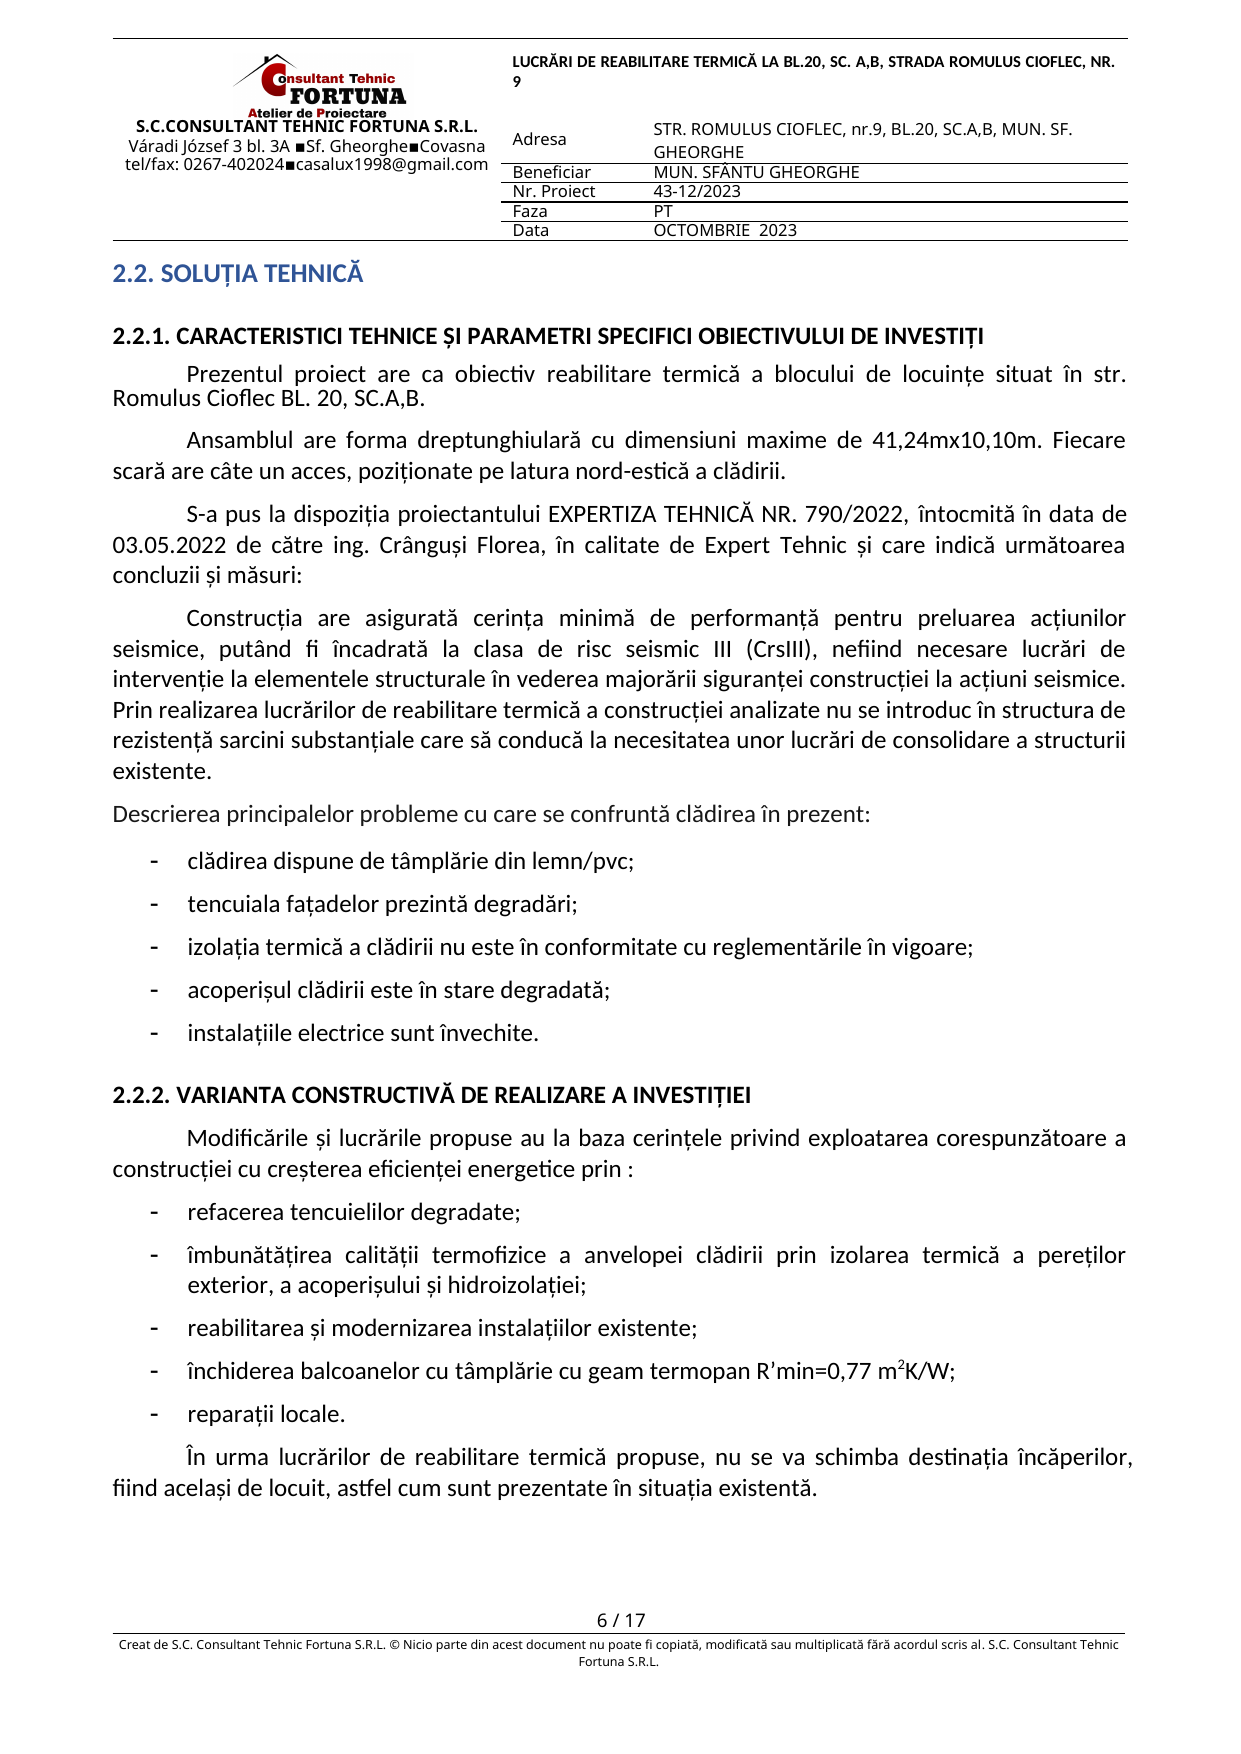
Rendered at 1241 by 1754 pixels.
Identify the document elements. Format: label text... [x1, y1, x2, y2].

text Modificările și lucrările propuse au la baza cerințele privind exploatarea corespunzătoare a construcției cu creșterea eficienței energetice prin : [112, 1122, 1128, 1183]
list acoperișul clădirii este în stare degradată; [150, 974, 1128, 1005]
list clădirea dispune de tâmplărie din lemn/pvc; [150, 845, 1128, 876]
text În urma lucrărilor de reabilitare termică propuse, nu se va schimba destinația încăperilor, fiind același de locuit, astfel cum sunt prezentate în situația existentă. [112, 1441, 1135, 1502]
list instalațiile electrice sunt învechite. [150, 1017, 1128, 1048]
list închiderea balcoanelor cu tâmplărie cu geam termopan R’min=0,77 m2K/W; [150, 1355, 1128, 1386]
subtitle varianta constructivă de realizare a investiției [112, 1079, 1128, 1110]
list reparații locale. [150, 1398, 1128, 1429]
subtitle CARACTERISTICI TEHNICE ȘI PARAMETRI SPECIFICI OBIECTIVULUI DE INVESTIȚI [112, 320, 1128, 351]
subtitle SOLUȚIA TEHNICĂ [112, 256, 1128, 289]
text Ansamblul are forma dreptunghiulară cu dimensiuni maxime de 41,24mx10,10m. Fiecare scară are câte un acces, poziționate pe latura nord-estică a clădirii. [112, 425, 1128, 486]
text Descrierea principalelor probleme cu care se confruntă clădirea în prezent: [112, 798, 1128, 828]
list îmbunătățirea calității termofizice a anvelopei clădirii prin izolarea termică a pereților exterior, a acoperișului și hidroizolației; [150, 1239, 1128, 1300]
text S-a pus la dispoziția proiectantului EXPERTIZA TEHNICĂ NR. 790/2022, întocmită în data de 03.05.2022 de către ing. Crânguși Florea, în calitate de Expert Tehnic și care indică următoarea concluzii și măsuri: [112, 498, 1128, 590]
list izolația termică a clădirii nu este în conformitate cu reglementările în vigoare; [150, 931, 1128, 962]
list reabilitarea și modernizarea instalațiilor existente; [150, 1312, 1128, 1343]
list refacerea tencuielilor degradate; [150, 1196, 1128, 1226]
text Construcția are asigurată cerința minimă de performanță pentru preluarea acțiunilor seismice, putând fi încadrată la clasa de risc seismic III (CrsIII), nefiind necesare lucrări de intervenție la elementele structurale în vederea majorării siguranței construcției la acțiuni seismice. Prin realizarea lucrărilor de reabilitare termică a construcției analizate nu se introduc în structura de rezistență sarcini substanțiale care să conducă la necesitatea unor lucrări de consolidare a structurii existente. [112, 602, 1128, 785]
list tencuiala fațadelor prezintă degradări; [150, 888, 1128, 919]
picture [232, 53, 414, 120]
text Prezentul proiect are ca obiectiv reabilitare termică a blocului de locuințe situat în str. Romulus Cioflec BL. 20, SC.A,B. [112, 363, 1128, 412]
